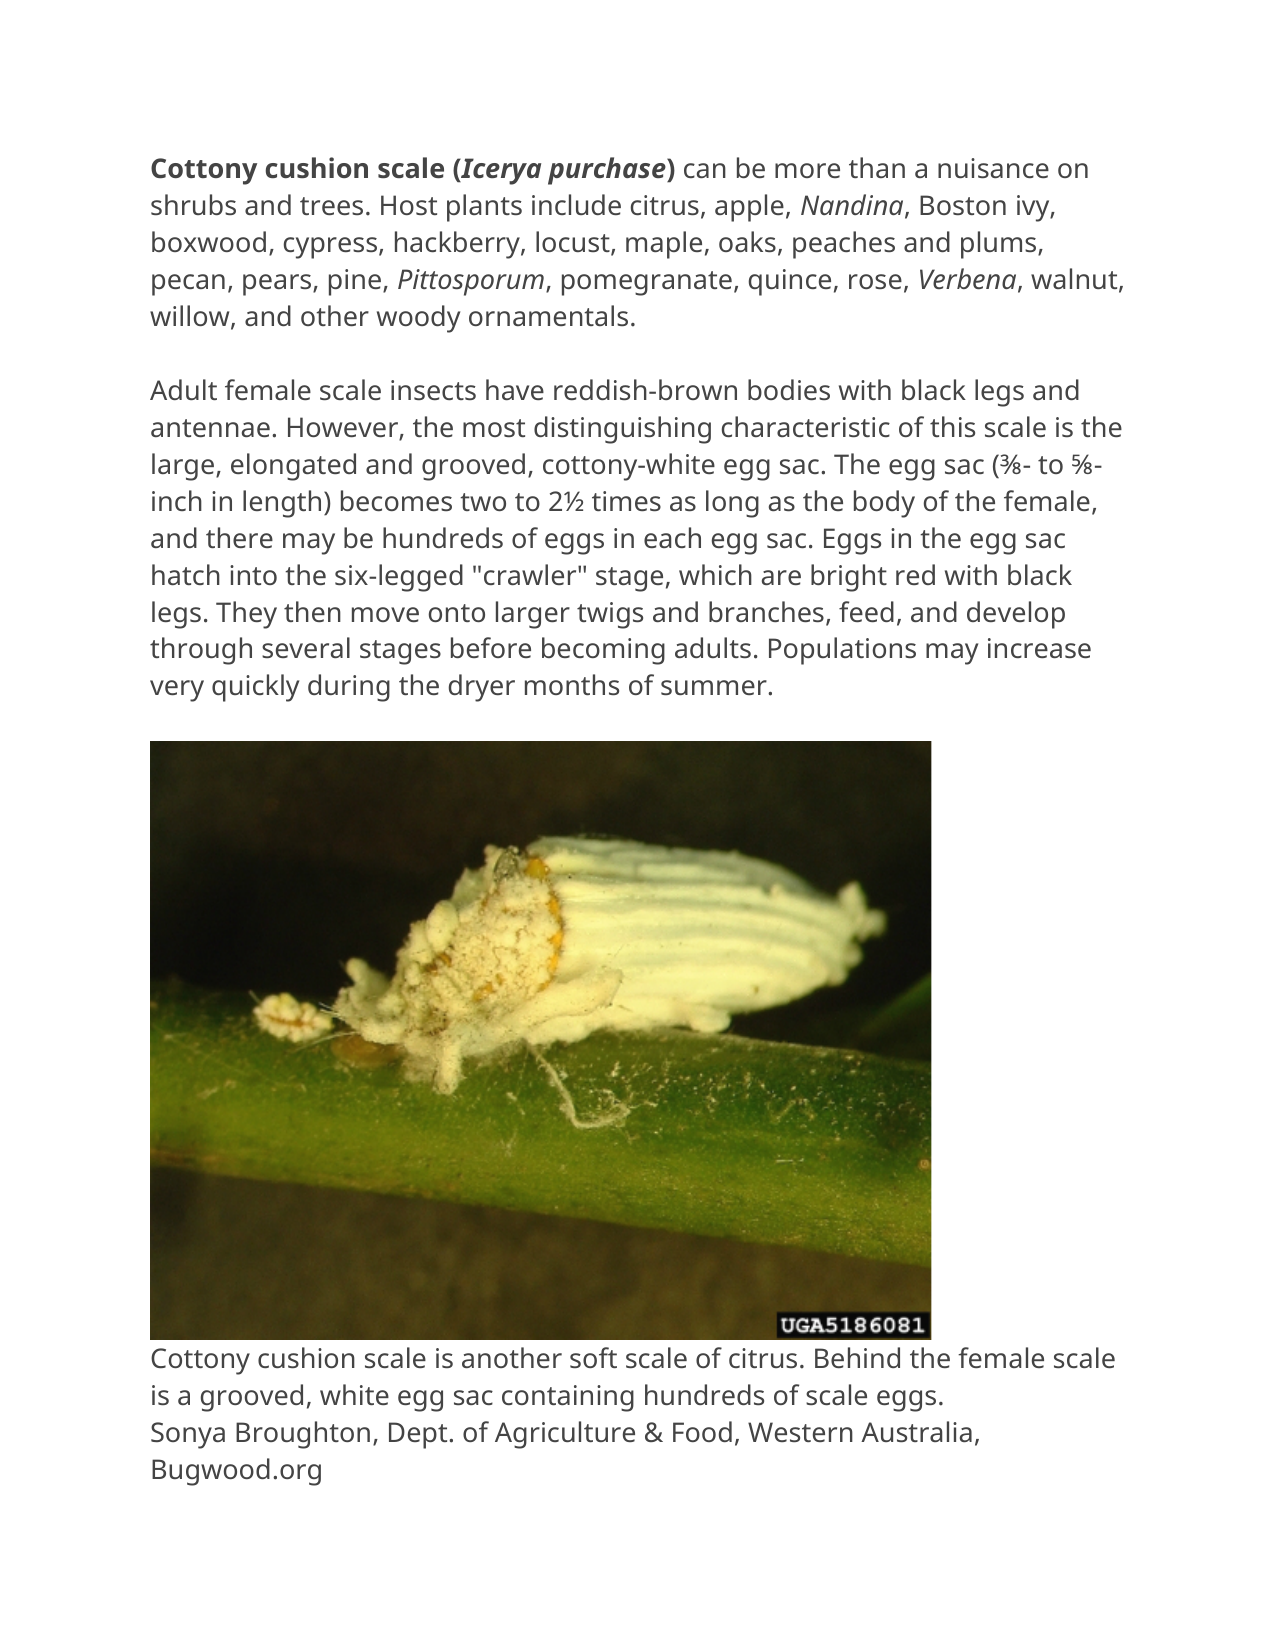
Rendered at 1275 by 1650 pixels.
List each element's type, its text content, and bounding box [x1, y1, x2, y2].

picture [150, 741, 932, 1340]
text Cottony cushion scale (Icerya purchase) can be more than a nuisance on shrubs and trees. Host plants include citrus, apple, Nandina, Boston ivy, boxwood, cypress, hackberry, locust, maple, oaks, peaches and plums, pecan, pears, pine, Pittosporum, pomegranate, quince, rose, Verbena, walnut, willow, and other woody ornamentals. [150, 150, 1125, 334]
text Adult female scale insects have reddish-brown bodies with black legs and antennae. However, the most distinguishing characteristic of this scale is the large, elongated and grooved, cottony-white egg sac. The egg sac (⅜- to ⅝-inch in length) becomes two to 2½ times as long as the body of the female, and there may be hundreds of eggs in each egg sac. Eggs in the egg sac hatch into the six-legged "crawler" stage, which are bright red with black legs. They then move onto larger twigs and branches, feed, and develop through several stages before becoming adults. Populations may increase very quickly during the dryer months of summer. [150, 372, 1125, 704]
